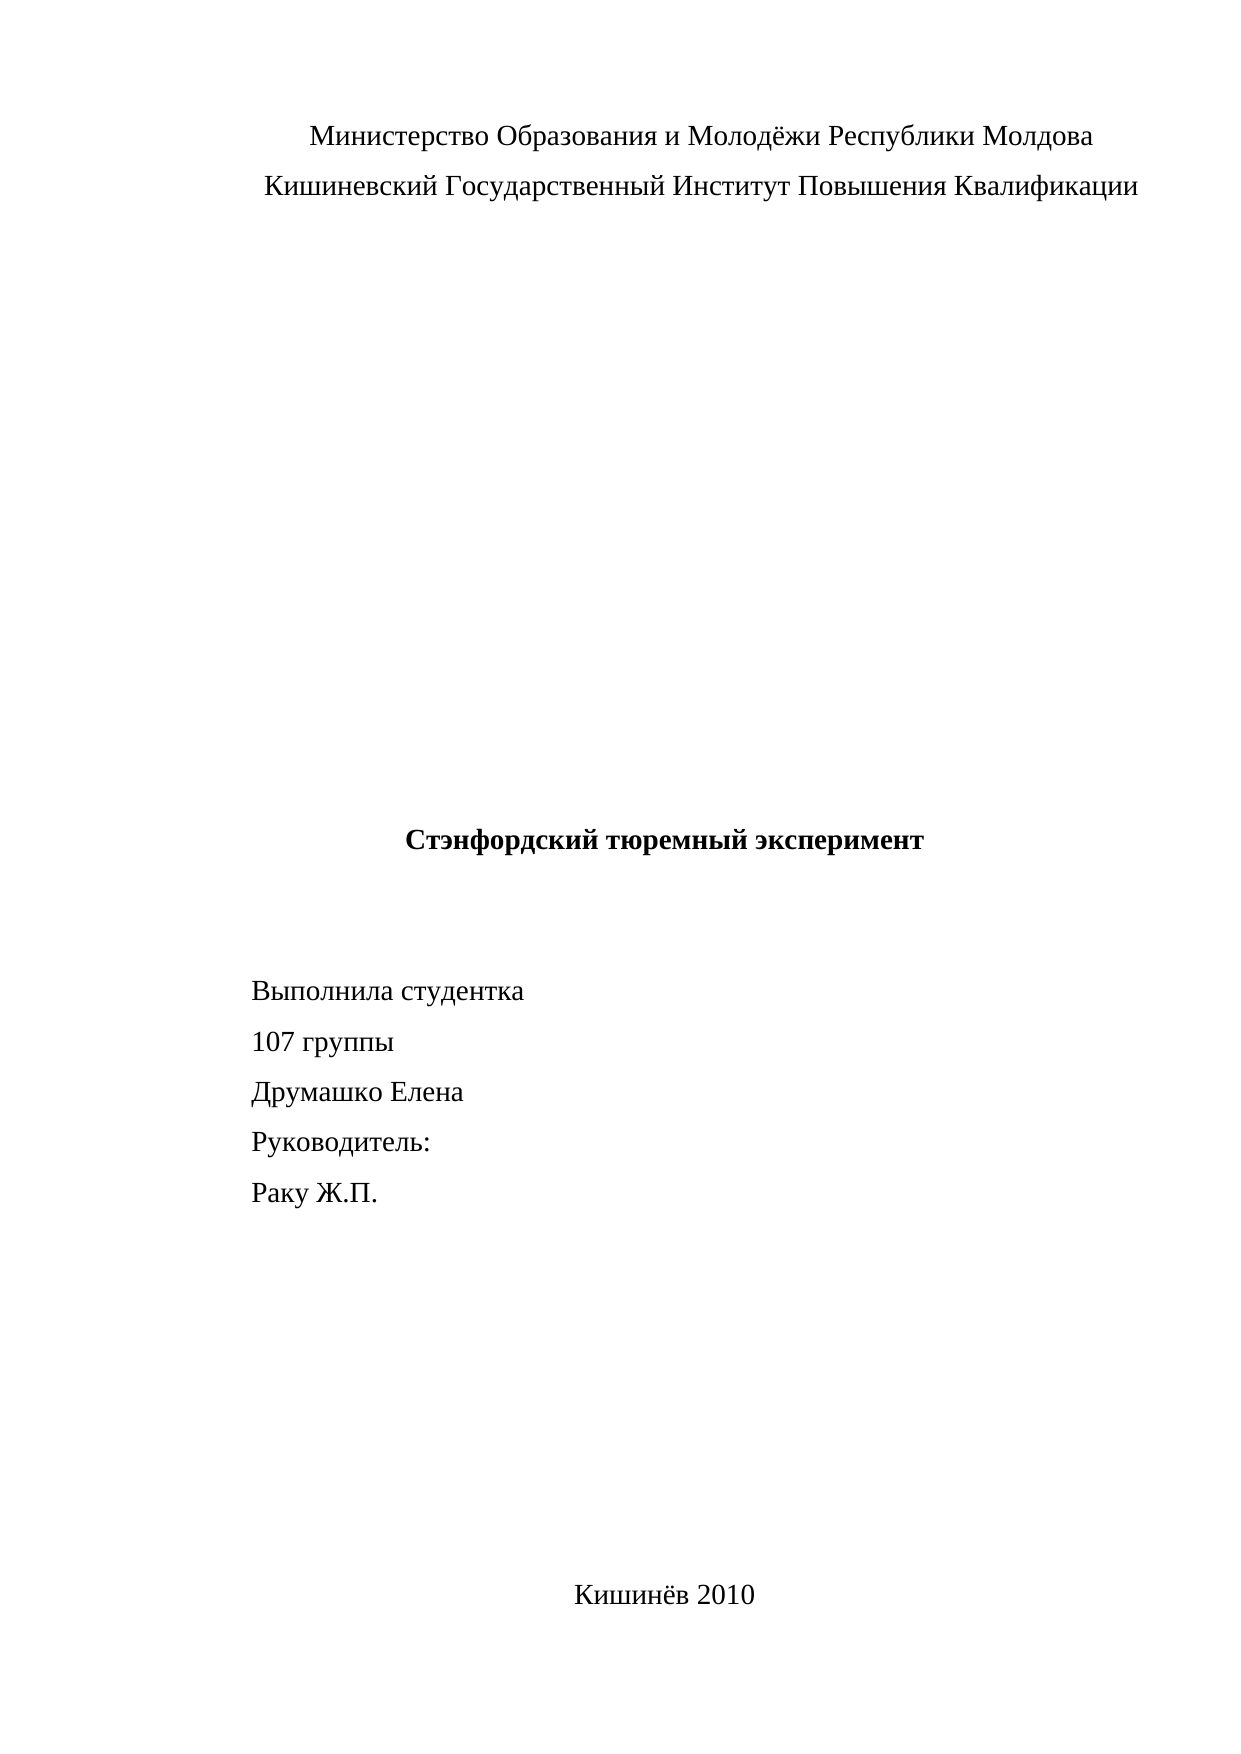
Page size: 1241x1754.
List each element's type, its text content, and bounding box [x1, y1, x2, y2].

subtitle Выполнила студентка [177, 973, 1152, 1007]
text Кишинёв 2010 [177, 1577, 1152, 1611]
subtitle 107 группы [177, 1024, 1152, 1057]
text Руководитель: [177, 1124, 1152, 1158]
text Министерство Образования и Молодёжи Республики Молдова [177, 118, 1152, 152]
text Раку Ж.П. [177, 1175, 1152, 1208]
subtitle Стэнфордский тюремный эксперимент [177, 822, 1152, 856]
text Друмашко Елена [177, 1074, 1152, 1108]
text Кишиневский Государственный Институт Повышения Квалификации [177, 168, 1152, 202]
